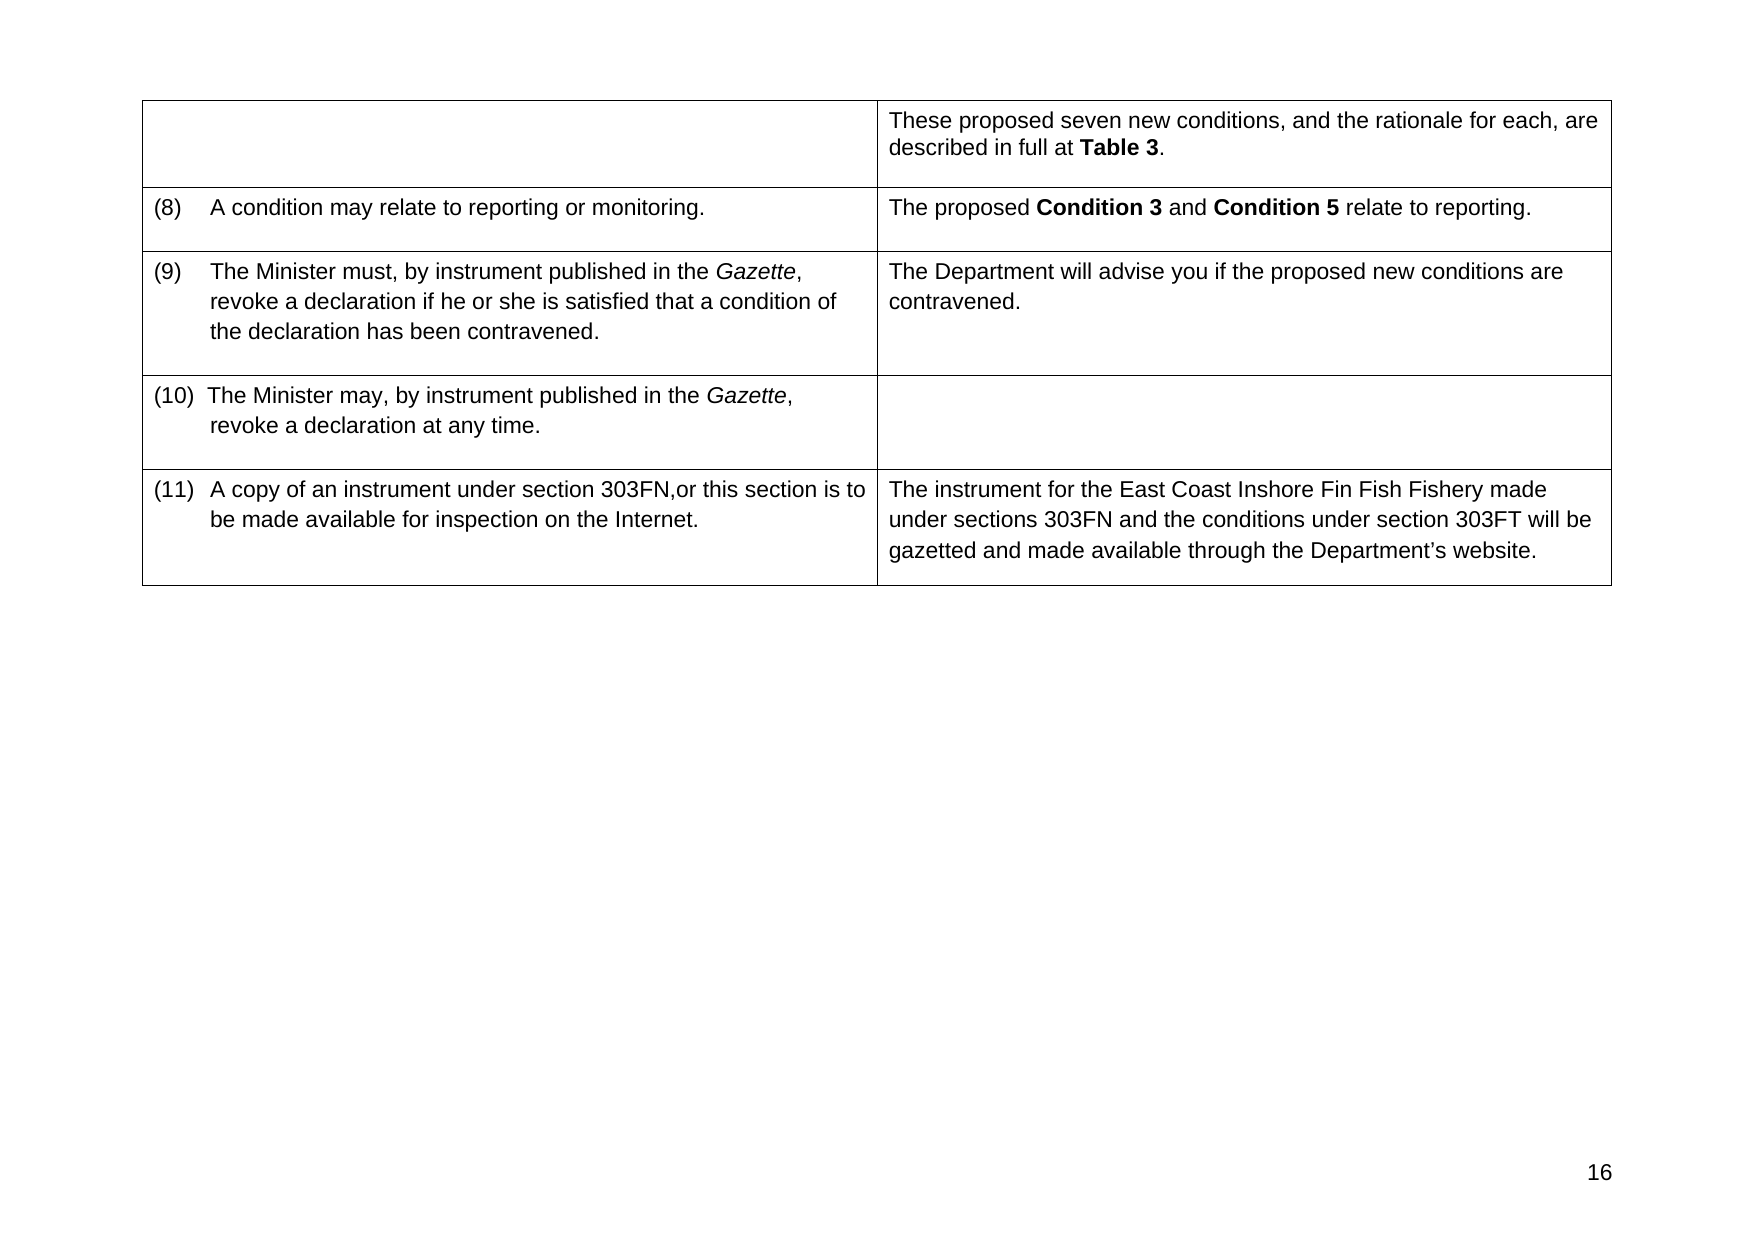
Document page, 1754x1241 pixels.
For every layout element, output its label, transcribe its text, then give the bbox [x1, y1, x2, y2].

table_cell (9) The Minister must, by instrument published in the Gazette, revoke a declaration if he or she is satisfied that a condition of the declaration has been contravened. [143, 252, 877, 375]
table_cell (8) A condition may relate to reporting or monitoring. [143, 188, 877, 251]
table_cell (10) The Minister may, by instrument published in the Gazette, revoke a declaration at any time. [143, 376, 877, 469]
table_cell [878, 376, 1611, 469]
table_cell The Department will advise you if the proposed new conditions are contravened. [878, 252, 1611, 375]
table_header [878, 101, 1611, 187]
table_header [143, 101, 877, 187]
table_cell The instrument for the East Coast Inshore Fin Fish Fishery made under sections 303FN and the conditions under section 303FT will be gazetted and made available through the Department’s website. [878, 470, 1611, 585]
table_cell The proposed Condition 3 and Condition 5 relate to reporting. [878, 188, 1611, 251]
table_cell (11) A copy of an instrument under section 303FN,or this section is to be made available for inspection on the Internet. [143, 470, 877, 585]
